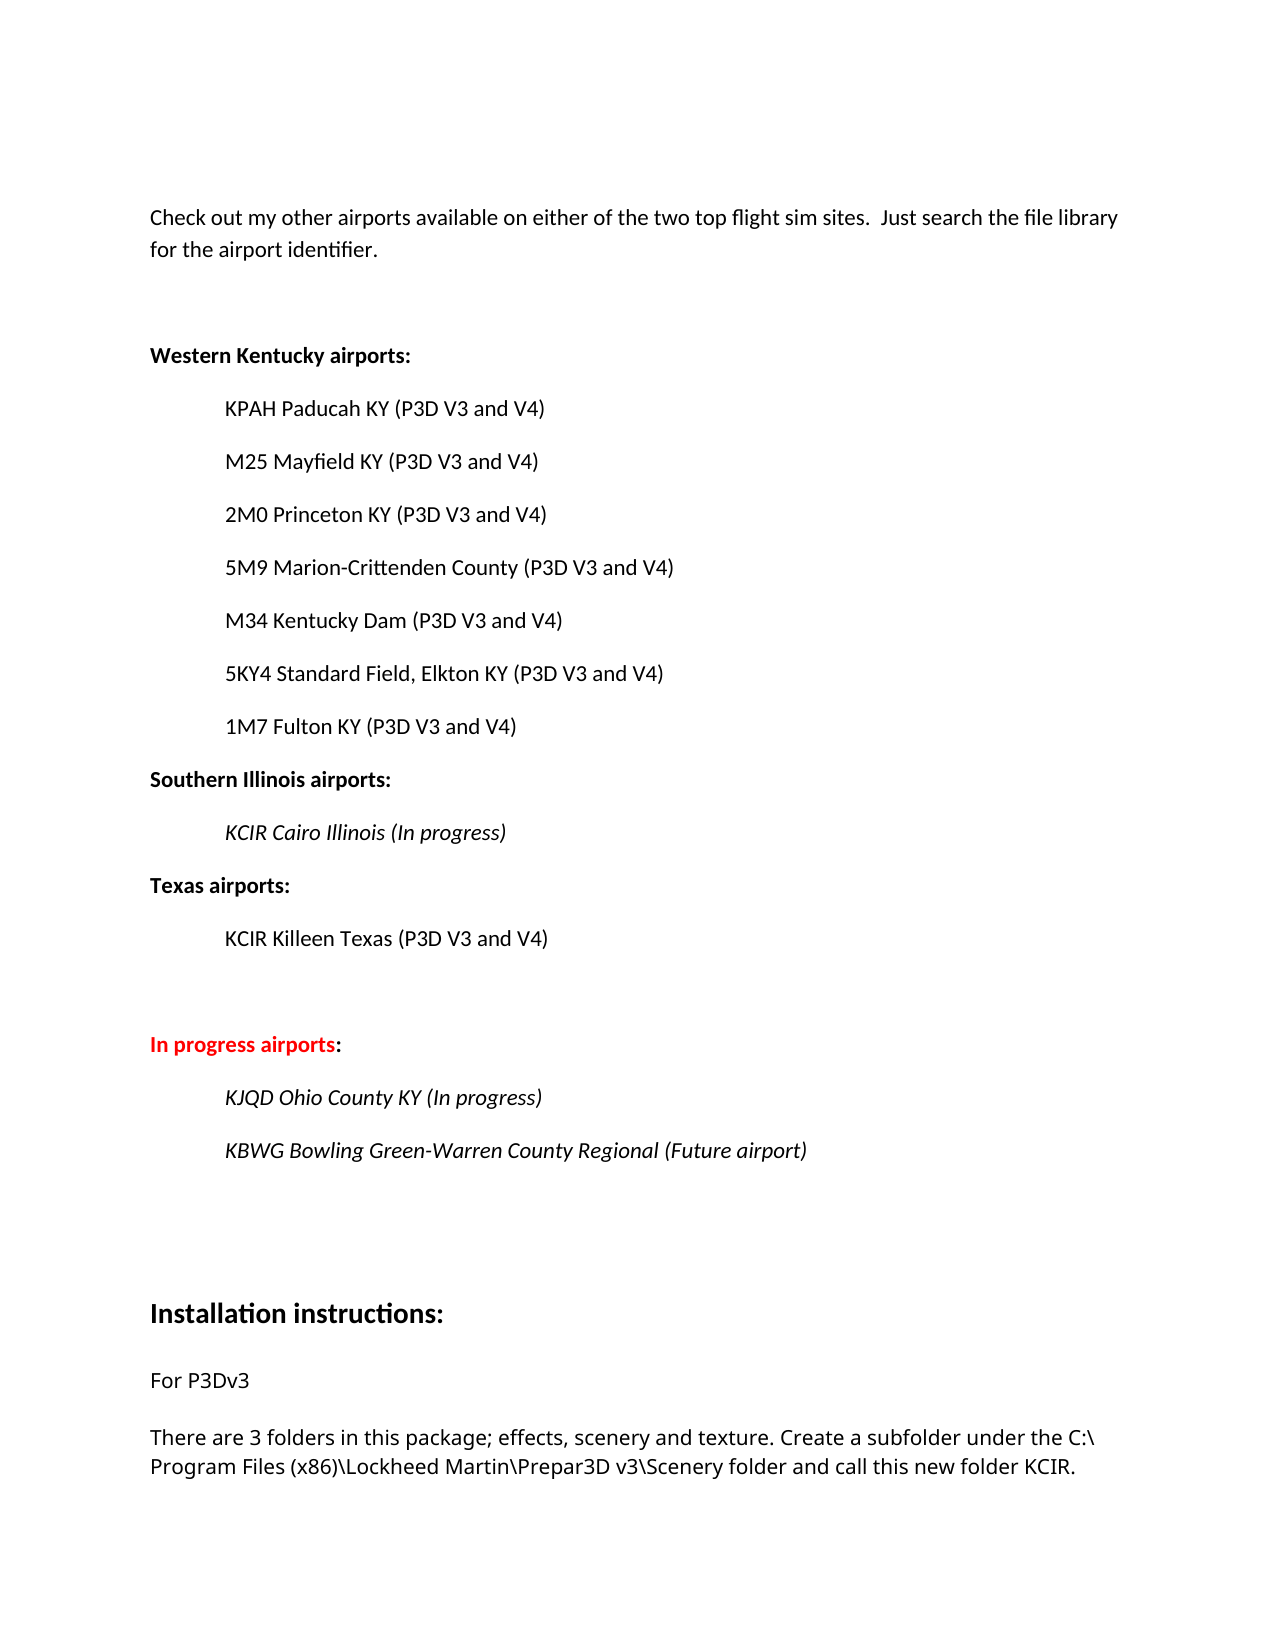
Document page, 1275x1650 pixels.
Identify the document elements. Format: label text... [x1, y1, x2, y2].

text KJQD Ohio County KY (In progress) [150, 1083, 1125, 1112]
text 5KY4 Standard Field, Elkton KY (P3D V3 and V4) [150, 659, 1125, 687]
text Texas airports: [150, 871, 1125, 899]
text 2M0 Princeton KY (P3D V3 and V4) [150, 500, 1125, 528]
text KPAH Paducah KY (P3D V3 and V4) [150, 394, 1125, 422]
text M34 Kentucky Dam (P3D V3 and V4) [150, 606, 1125, 634]
text 5M9 Marion-Crittenden County (P3D V3 and V4) [150, 553, 1125, 581]
text Check out my other airports available on either of the two top flight sim sites. Just search the file library for the airport identifier. [150, 203, 1125, 263]
text KBWG Bowling Green-Warren County Regional (Future airport) [150, 1137, 1125, 1164]
text M25 Mayfield KY (P3D V3 and V4) [150, 447, 1125, 475]
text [150, 1423, 1125, 1480]
text 1M7 Fulton KY (P3D V3 and V4) [150, 712, 1125, 740]
text KCIR Killeen Texas (P3D V3 and V4) [150, 924, 1125, 952]
text For P3Dv3 [150, 1366, 1125, 1394]
text Western Kentucky airports: [150, 341, 1125, 369]
text In progress airports: [150, 1031, 1125, 1058]
text Installation instructions: [150, 1296, 1125, 1331]
text Southern Illinois airports: [150, 765, 1125, 793]
text KCIR Cairo Illinois (In progress) [150, 818, 1125, 846]
